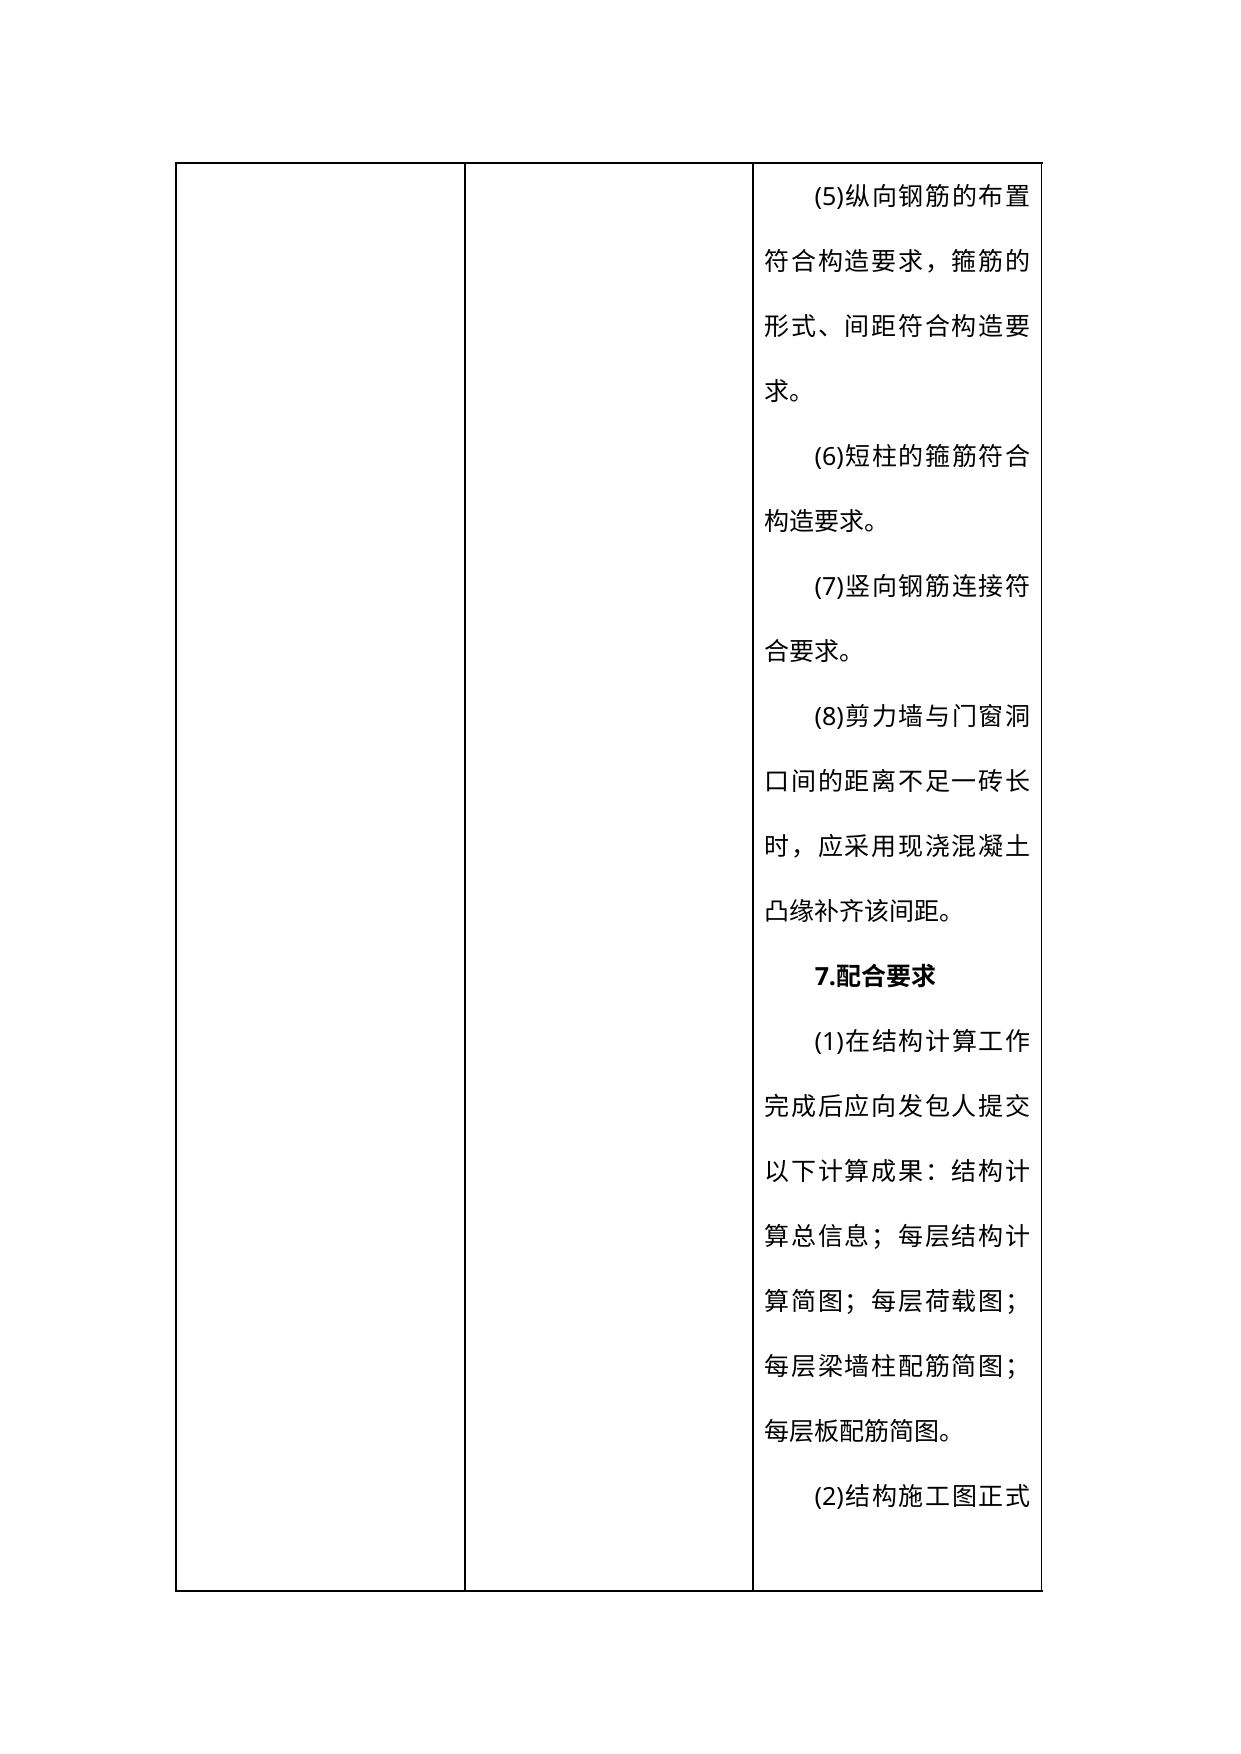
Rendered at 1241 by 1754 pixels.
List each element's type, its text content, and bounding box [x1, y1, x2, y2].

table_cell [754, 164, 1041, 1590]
table_cell [466, 164, 752, 1590]
table_cell 1 [177, 164, 464, 1590]
